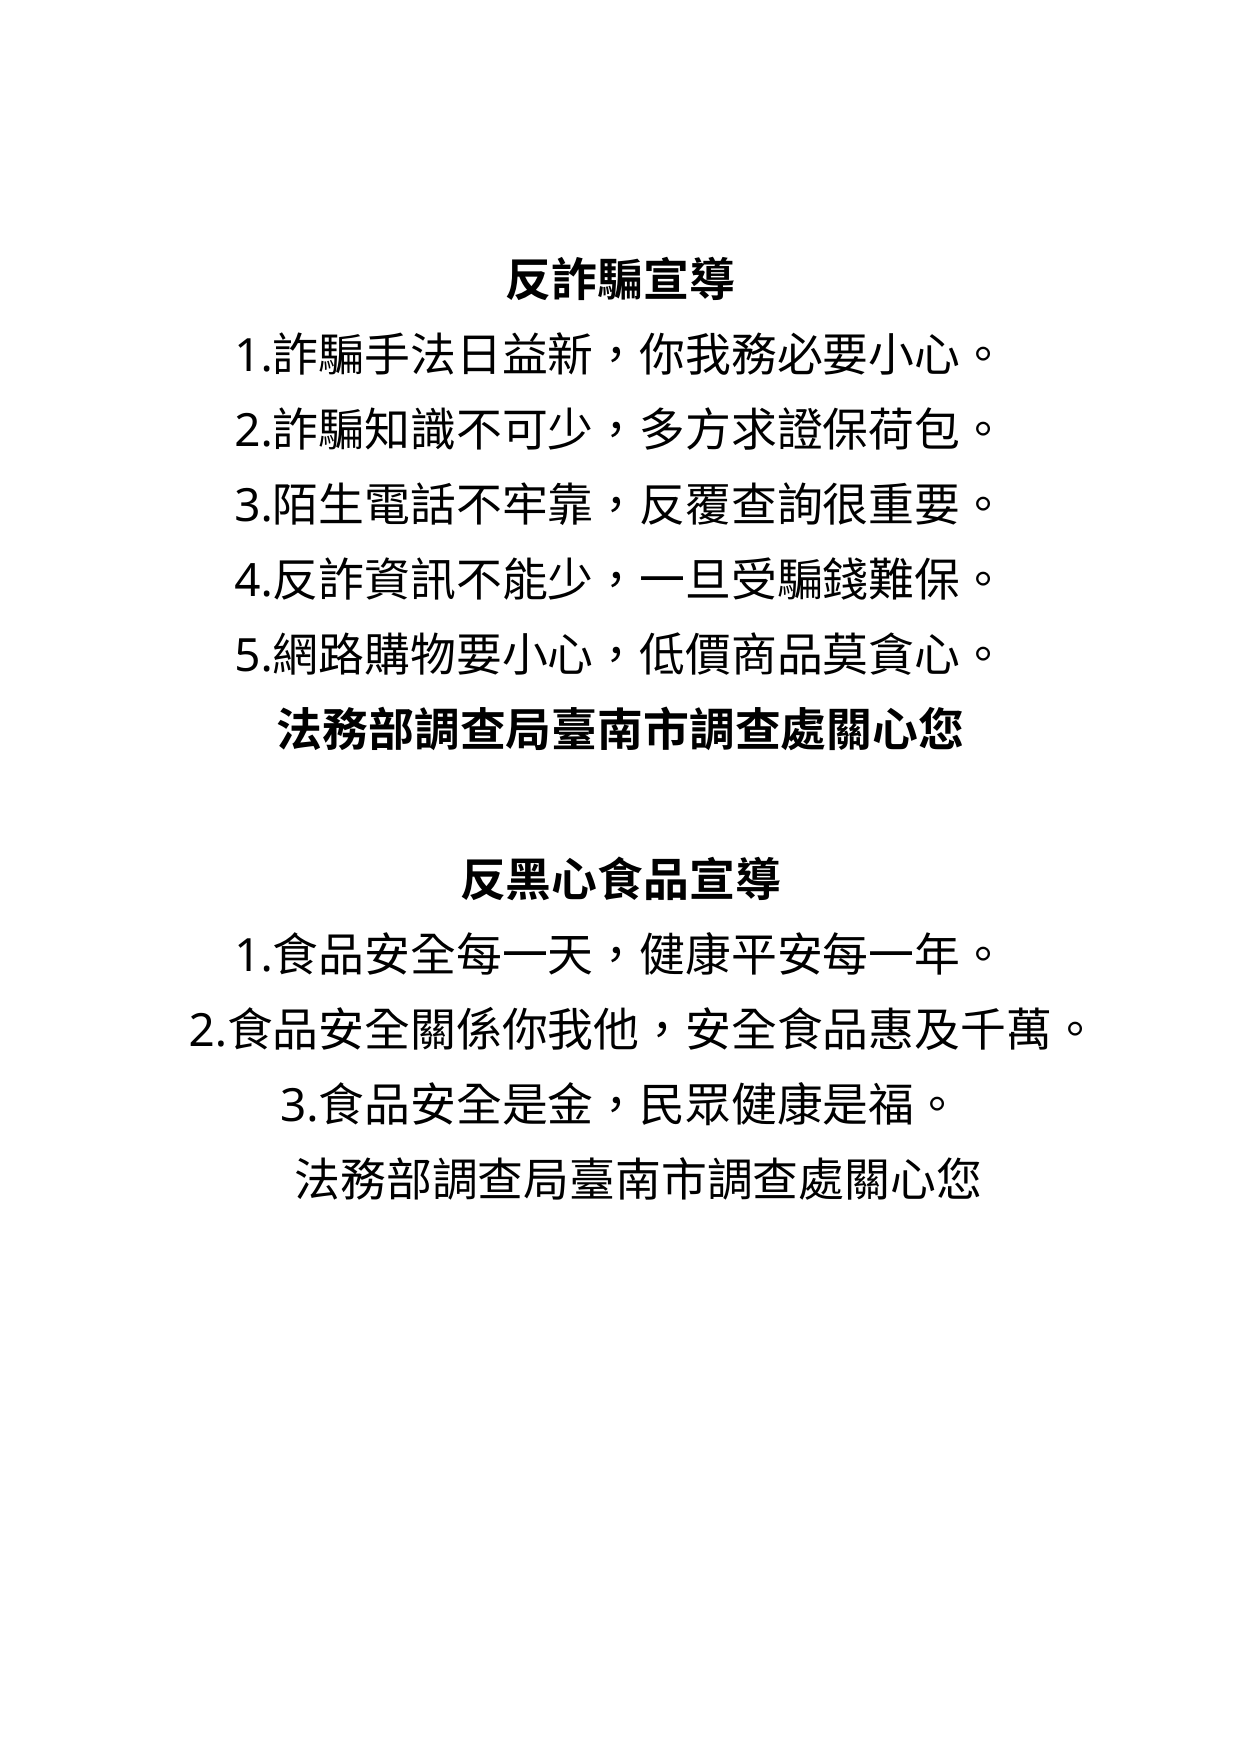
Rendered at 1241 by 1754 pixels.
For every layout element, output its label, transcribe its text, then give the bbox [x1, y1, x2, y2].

text 反黑心食品宣導 [187, 839, 1053, 914]
text 1.食品安全每一天，健康平安每一年。 2.食品安全關係你我他，安全食品惠及千萬。 3.食品安全是金，民眾健康是福。 法務部調查局臺南市調查處關心您 [187, 914, 1053, 1214]
text 1.詐騙手法日益新，你我務必要小心。 2.詐騙知識不可少，多方求證保荷包。 3.陌生電話不牢靠，反覆查詢很重要。 4.反詐資訊不能少，一旦受騙錢難保。 5.網路購物要小心，低價商品莫貪心。 法務部調查局臺南市調查處關心您 [187, 314, 1053, 764]
text 反詐騙宣導 [187, 239, 1053, 314]
